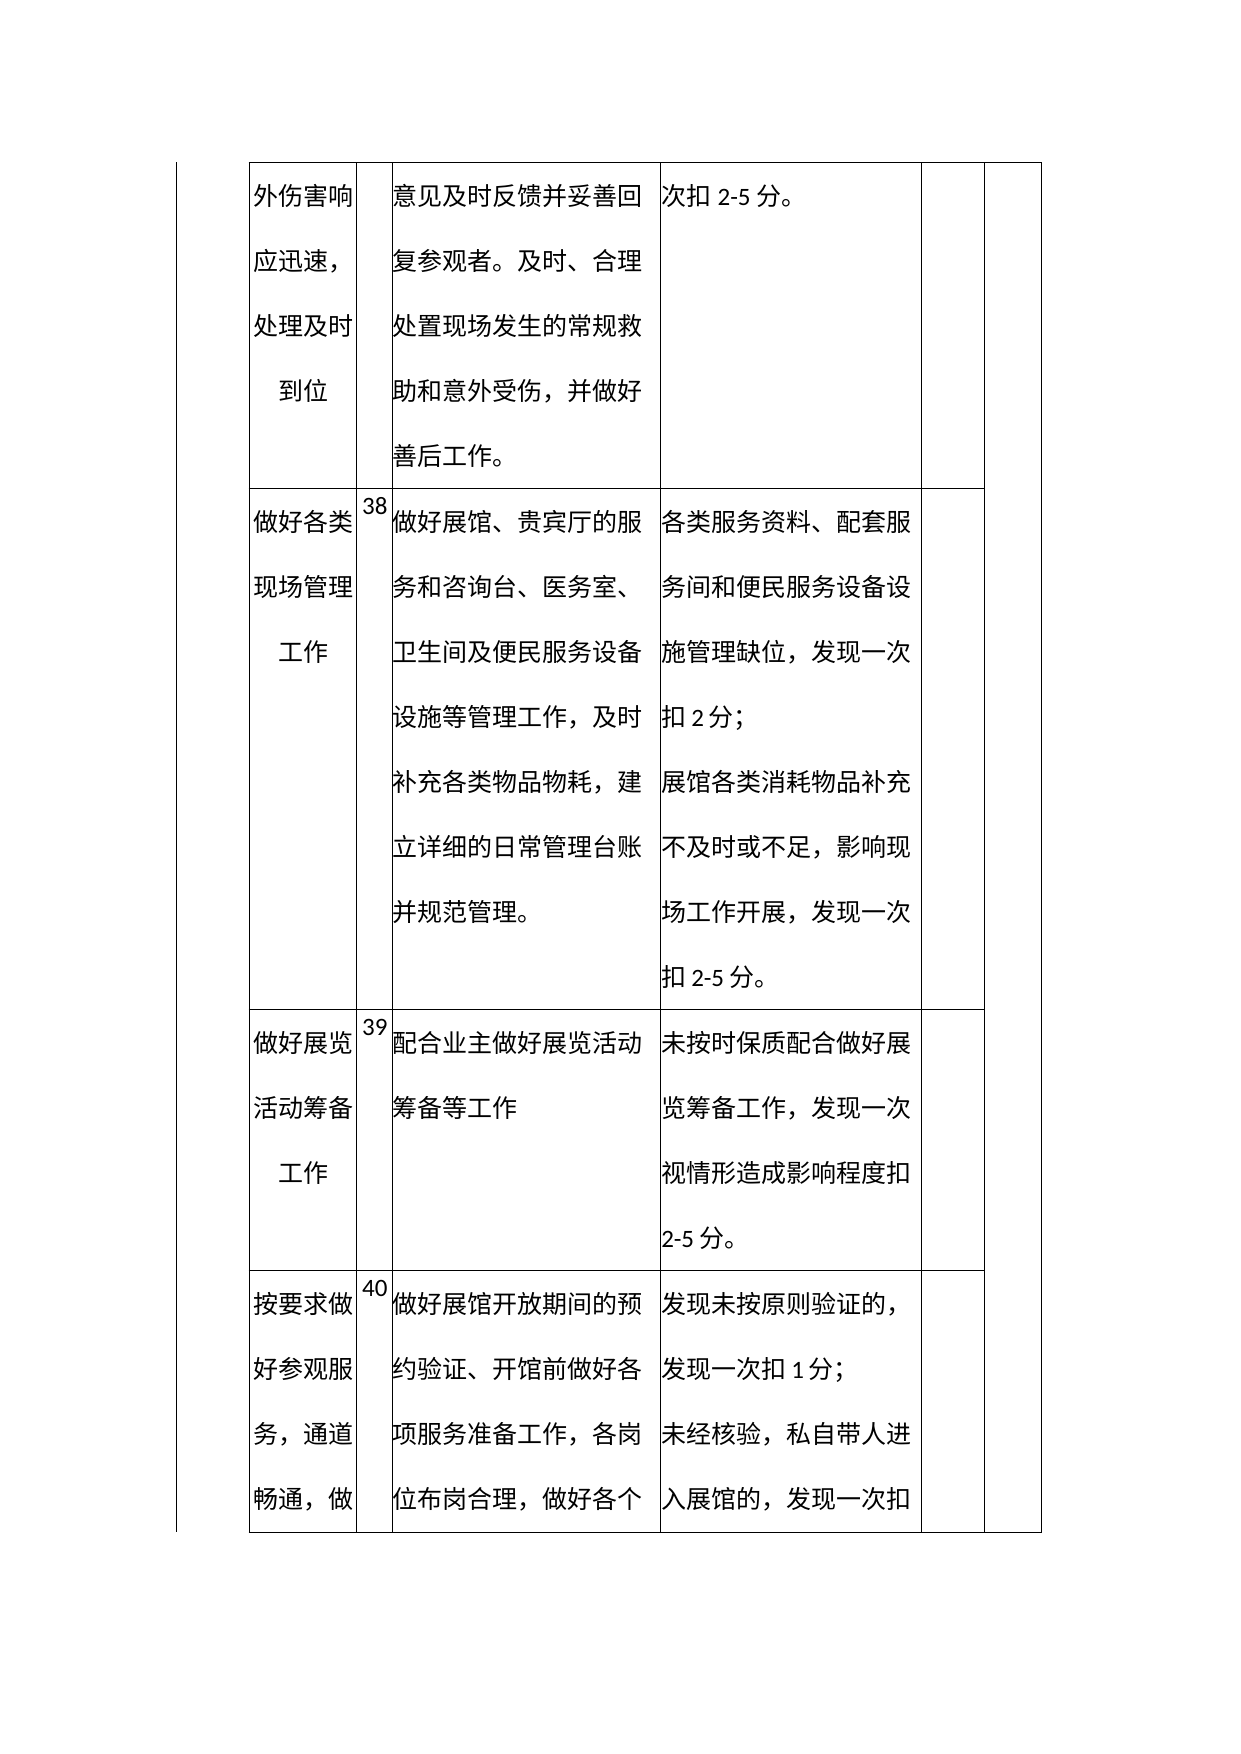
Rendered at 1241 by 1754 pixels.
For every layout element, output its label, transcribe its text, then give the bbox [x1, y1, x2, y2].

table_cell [393, 163, 660, 488]
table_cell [661, 163, 921, 488]
table_cell [922, 1271, 984, 1532]
table_cell [922, 489, 984, 1009]
table_cell 做好展览活动筹备工作 [250, 1010, 356, 1270]
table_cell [661, 1271, 921, 1532]
table_cell [922, 1010, 984, 1270]
table_cell 40 [357, 1271, 392, 1532]
table_cell 做好各类现场管理工作 [250, 489, 356, 1009]
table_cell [393, 1271, 660, 1532]
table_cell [250, 1271, 356, 1532]
table_cell 39 [357, 1010, 392, 1270]
table_cell [922, 163, 984, 488]
table_cell 配合业主做好展览活动筹备等工作 [393, 1010, 660, 1270]
table_cell 做好展馆、贵宾厅的服务和咨询台、医务室、卫生间及便民服务设备设施等管理工作，及时补充各类物品物耗，建立详细的日常管理台账并规范管理。 [393, 489, 660, 1009]
table_cell 未按时保质配合做好展览筹备工作，发现一次视情形造成影响程度扣2-5分。 [661, 1010, 921, 1270]
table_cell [250, 163, 356, 488]
table_cell 38 [357, 489, 392, 1009]
table_cell 37 [357, 163, 392, 488]
table_cell 各类服务资料、配套服务间和便民服务设备设施管理缺位，发现一次扣2分； 展馆各类消耗物品补充不及时或不足，影响现场工作开展，发现一次扣2-5分。 [661, 489, 921, 1009]
